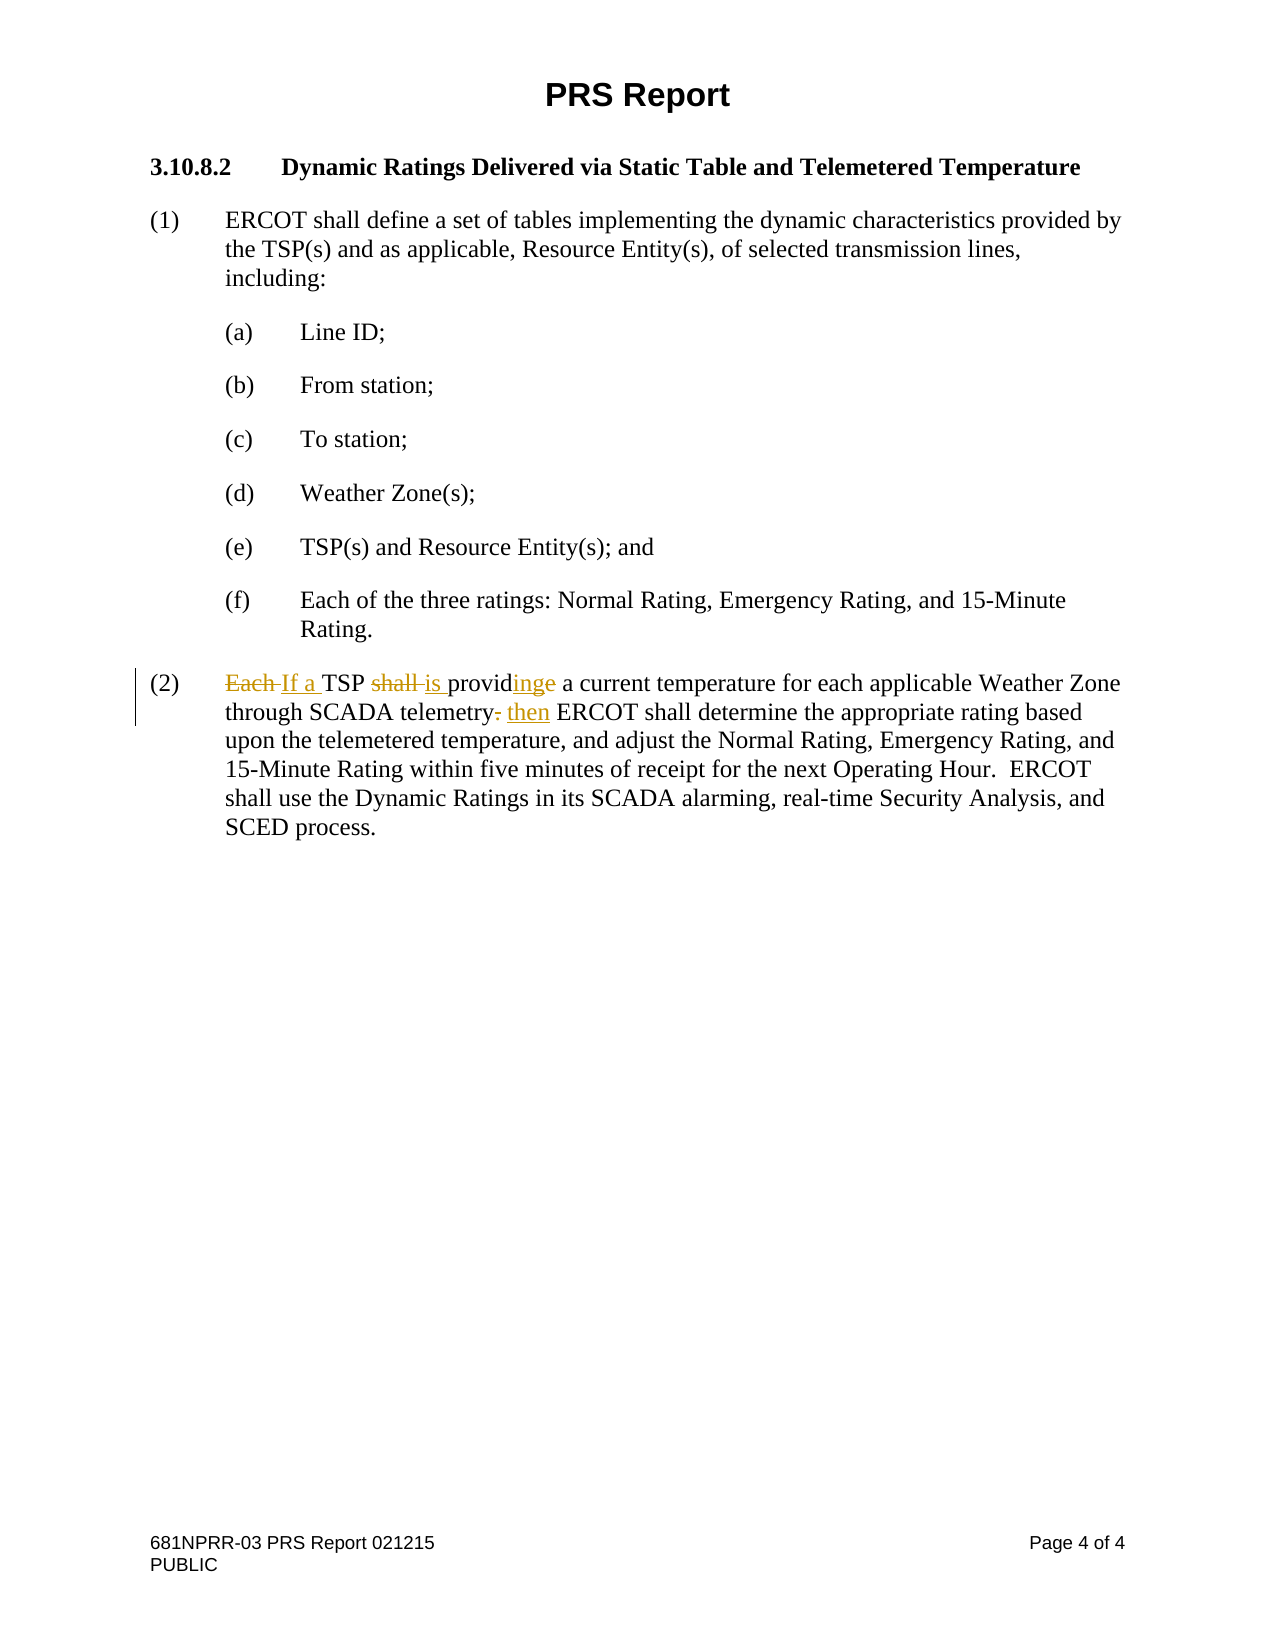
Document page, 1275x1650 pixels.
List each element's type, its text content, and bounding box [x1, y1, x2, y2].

list (d) Weather Zone(s); [225, 478, 1125, 507]
list (f) Each of the three ratings: Normal Rating, Emergency Rating, and 15-Minute Rating. [225, 586, 1125, 643]
text (1) ERCOT shall define a set of tables implementing the dynamic characteristics provided by the TSP(s) and as applicable, Resource Entity(s), of selected transmission lines, including: [150, 206, 1125, 292]
list (c) To station; [225, 424, 1125, 453]
list (b) From station; [225, 371, 1125, 399]
text (2) TSP provid a current temperature for each applicable Weather Zone through SCADA telemetry ERCOT shall determine the appropriate rating based upon the telemetered temperature, and adjust the Normal Rating, Emergency Rating, and 15-Minute Rating within five minutes of receipt for the next Operating Hour. ERCOT shall use the Dynamic Ratings in its SCADA alarming, real-time Security Analysis, and SCED process. [150, 668, 1125, 841]
list (a) Line ID; [225, 317, 1125, 346]
text 3.10.8.2 Dynamic Ratings Delivered via Static Table and Telemetered Temperature [150, 152, 1125, 181]
list (e) TSP(s) and Resource Entity(s); and [225, 532, 1125, 561]
